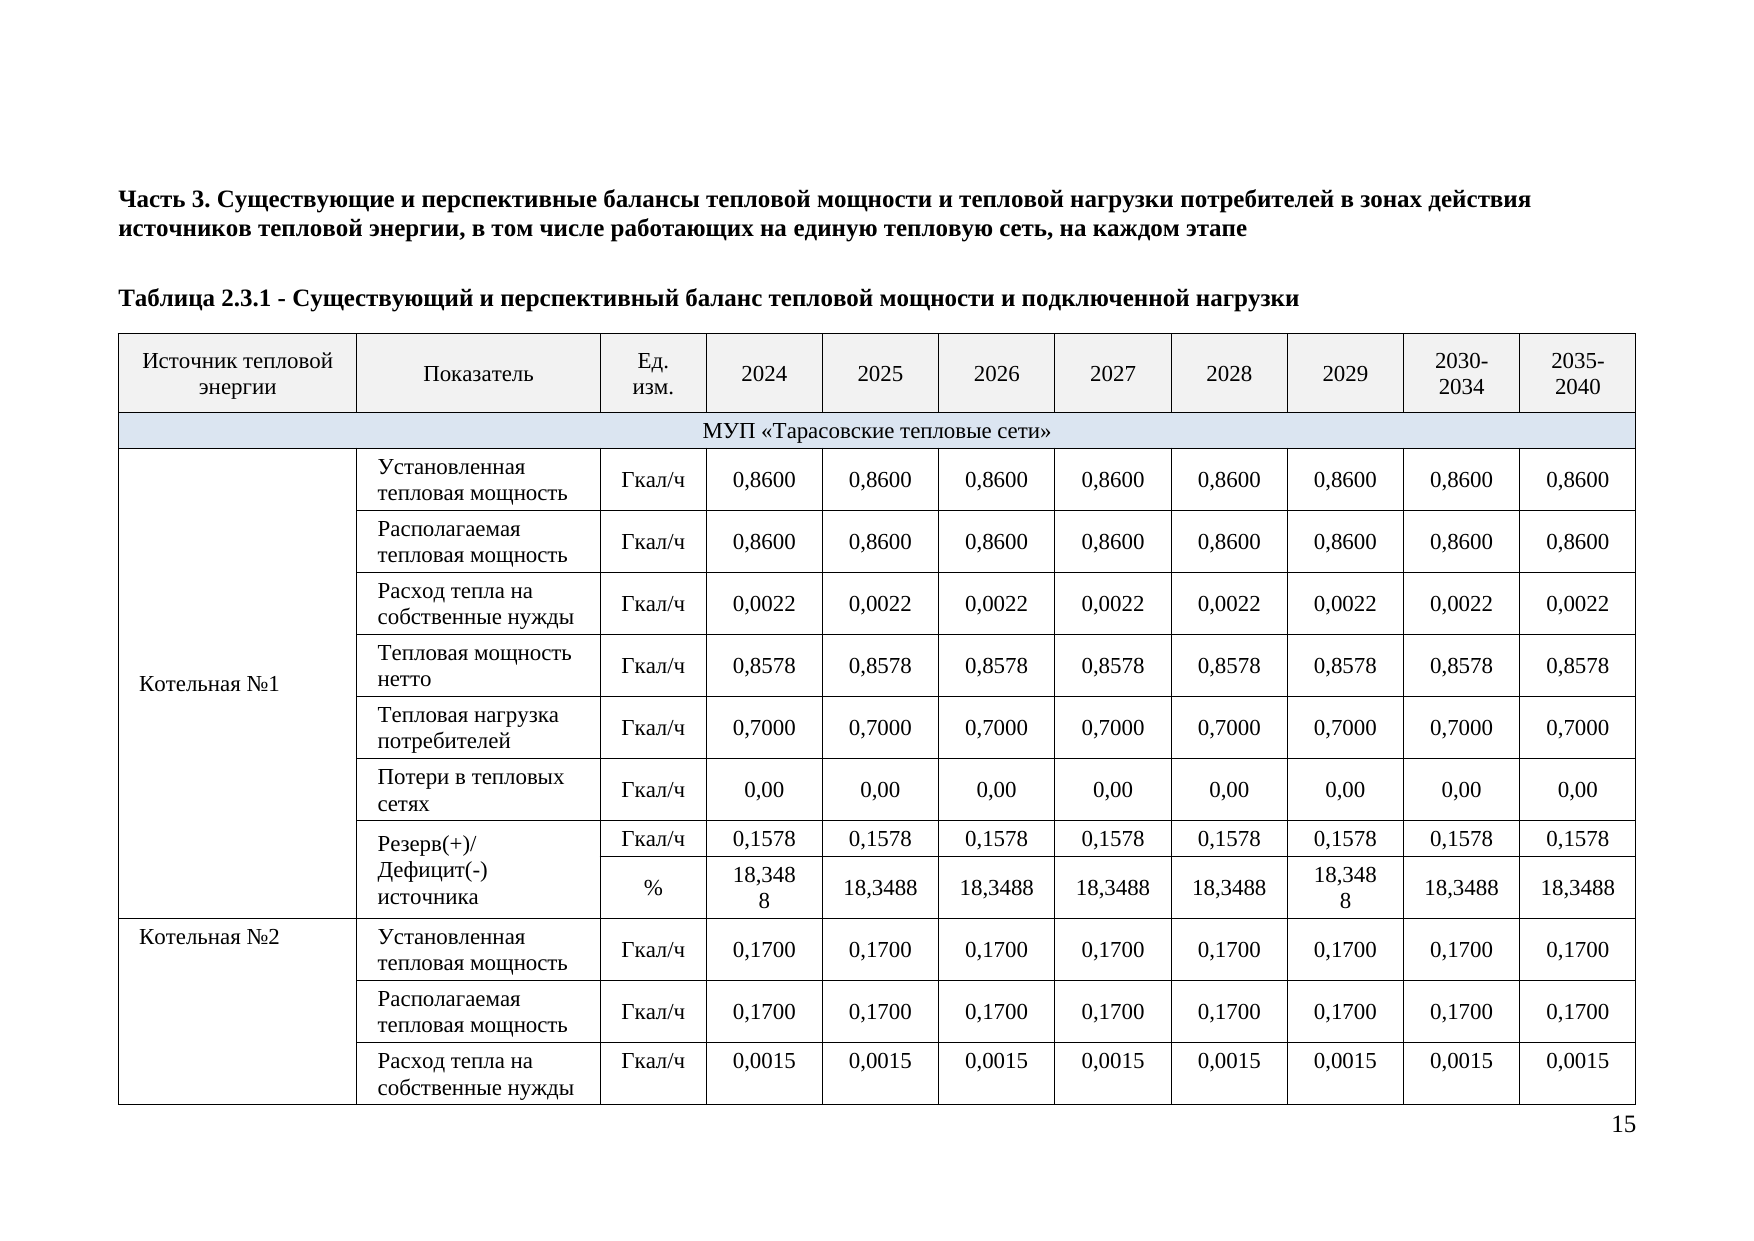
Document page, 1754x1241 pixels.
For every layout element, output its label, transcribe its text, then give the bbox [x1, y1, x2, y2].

table_cell 0,8600 [1520, 449, 1635, 510]
table_cell Гкал/ч [601, 919, 706, 980]
table_cell 0,8600 [1288, 511, 1403, 572]
table_header 2026 [939, 334, 1054, 412]
table_cell Гкал/ч [601, 1043, 706, 1104]
table_cell Гкал/ч [601, 697, 706, 758]
table_cell 0,1578 [1055, 821, 1171, 856]
table_cell Котельная №1 [119, 449, 356, 918]
table_cell 0,0015 [1288, 1043, 1403, 1104]
table_cell 0,1700 [707, 981, 822, 1042]
table_cell 0,1578 [823, 821, 938, 856]
table_cell 0,1700 [1172, 919, 1287, 980]
table_cell 0,1700 [1404, 919, 1519, 980]
table_cell 0,1578 [939, 821, 1054, 856]
table_cell 0,0022 [1055, 573, 1171, 634]
table_cell 0,8600 [707, 449, 822, 510]
text Таблица 2.3.1 - Существующий и перспективный баланс тепловой мощности и подключенной нагрузки [118, 283, 1636, 312]
table_header 2027 [1055, 334, 1171, 412]
table_cell 0,8578 [939, 635, 1054, 696]
table_cell 0,8578 [1055, 635, 1171, 696]
table_cell Гкал/ч [601, 981, 706, 1042]
table_cell 0,1700 [1288, 981, 1403, 1042]
table_cell 0,0015 [1520, 1043, 1635, 1104]
table_cell 0,00 [1172, 759, 1287, 820]
table_header 2035-2040 [1520, 334, 1635, 412]
table_header 2025 [823, 334, 938, 412]
table_cell 18,3488 [1520, 857, 1635, 918]
table_cell Потери в тепловых сетях [357, 759, 600, 820]
table_cell 0,1700 [1055, 981, 1171, 1042]
table_cell 18,3488 [707, 857, 822, 918]
table_cell 0,1578 [1288, 821, 1403, 856]
table_cell 0,8600 [1055, 511, 1171, 572]
table_cell 0,8600 [1404, 449, 1519, 510]
table_cell Располагаемая тепловая мощность [357, 981, 600, 1042]
table_cell 0,8578 [823, 635, 938, 696]
table_cell 18,3488 [1055, 857, 1171, 918]
table_header 2030-2034 [1404, 334, 1519, 412]
table_cell Установленная тепловая мощность [357, 919, 600, 980]
table_cell 0,8600 [939, 449, 1054, 510]
table_cell Гкал/ч [601, 635, 706, 696]
table_cell 0,00 [939, 759, 1054, 820]
table_cell 0,0015 [939, 1043, 1054, 1104]
table_header Показатель [357, 334, 600, 412]
table_cell 0,00 [1404, 759, 1519, 820]
table_cell 0,00 [707, 759, 822, 820]
table_cell Гкал/ч [601, 511, 706, 572]
table_cell 0,0015 [1404, 1043, 1519, 1104]
table_cell 0,0022 [823, 573, 938, 634]
table_cell 0,8578 [707, 635, 822, 696]
table_cell Гкал/ч [601, 821, 706, 856]
table_cell 0,1578 [1404, 821, 1519, 856]
table_cell 0,0022 [1172, 573, 1287, 634]
table_cell 18,3488 [1288, 857, 1403, 918]
table_cell 0,1700 [1172, 981, 1287, 1042]
table_cell 0,1700 [939, 981, 1054, 1042]
table_cell 0,00 [823, 759, 938, 820]
table_cell 0,7000 [1404, 697, 1519, 758]
table_cell 0,00 [1520, 759, 1635, 820]
table_cell 18,3488 [1404, 857, 1519, 918]
table_cell 0,0015 [1172, 1043, 1287, 1104]
table_cell % [601, 857, 706, 918]
table_cell 0,1578 [1172, 821, 1287, 856]
table_cell 0,8578 [1404, 635, 1519, 696]
table_cell 0,1700 [1520, 981, 1635, 1042]
table_cell 0,8600 [823, 511, 938, 572]
table_cell МУП «Тарасовские тепловые сети» [119, 413, 1635, 448]
subtitle Часть 3. Существующие и перспективные балансы тепловой мощности и тепловой нагрузки потребителей в зонах действия источников тепловой энергии, в том числе работающих на единую тепловую сеть, на каждом этапе [118, 184, 1636, 242]
table_cell 0,1578 [707, 821, 822, 856]
table_cell 0,7000 [823, 697, 938, 758]
table_cell Тепловая нагрузка потребителей [357, 697, 600, 758]
table_cell 0,0022 [1404, 573, 1519, 634]
table_cell 0,0022 [1520, 573, 1635, 634]
table_cell Установленная тепловая мощность [357, 449, 600, 510]
table_cell 0,0015 [823, 1043, 938, 1104]
table_cell 0,7000 [1520, 697, 1635, 758]
table_cell 0,8600 [1172, 449, 1287, 510]
table_cell Котельная №2 [119, 919, 356, 1104]
table_cell 0,1700 [1055, 919, 1171, 980]
table_cell Гкал/ч [601, 573, 706, 634]
table_cell 0,1700 [823, 919, 938, 980]
table_cell 18,3488 [823, 857, 938, 918]
table_cell 0,0022 [1288, 573, 1403, 634]
table_cell 0,8578 [1172, 635, 1287, 696]
table_cell 0,1700 [1288, 919, 1403, 980]
table_cell 0,8600 [939, 511, 1054, 572]
table_cell Расход тепла на собственные нужды [357, 573, 600, 634]
table_cell 0,1700 [707, 919, 822, 980]
table_cell 0,8600 [1404, 511, 1519, 572]
table_cell 0,8578 [1288, 635, 1403, 696]
table_header Ед. изм. [601, 334, 706, 412]
table_cell 0,1700 [1520, 919, 1635, 980]
table_cell 0,8600 [707, 511, 822, 572]
table_cell 0,7000 [707, 697, 822, 758]
table_cell Гкал/ч [601, 449, 706, 510]
table_header 2029 [1288, 334, 1403, 412]
table_cell 0,7000 [1288, 697, 1403, 758]
table_cell 0,8600 [1288, 449, 1403, 510]
table_cell Располагаемая тепловая мощность [357, 511, 600, 572]
table_cell 0,00 [1055, 759, 1171, 820]
table_cell Расход тепла на собственные нужды [357, 1043, 600, 1104]
table_cell 0,8600 [823, 449, 938, 510]
table_cell Гкал/ч [601, 759, 706, 820]
table_cell 0,8600 [1520, 511, 1635, 572]
table_cell 0,00 [1288, 759, 1403, 820]
table_cell 0,8600 [1172, 511, 1287, 572]
table_cell 0,0022 [707, 573, 822, 634]
table_cell 0,1700 [1404, 981, 1519, 1042]
table_cell 0,0015 [1055, 1043, 1171, 1104]
table_cell 0,1578 [1520, 821, 1635, 856]
table_cell 0,0015 [707, 1043, 822, 1104]
table_cell 0,7000 [1172, 697, 1287, 758]
table_header Источник тепловой энергии [119, 334, 356, 412]
table_cell Резерв(+)/Дефицит(-) источника [357, 821, 600, 918]
table_cell 18,3488 [939, 857, 1054, 918]
table_header 2028 [1172, 334, 1287, 412]
table_cell 18,3488 [1172, 857, 1287, 918]
table_cell 0,8600 [1055, 449, 1171, 510]
table_cell 0,1700 [823, 981, 938, 1042]
table_cell 0,1700 [939, 919, 1054, 980]
table_cell 0,8578 [1520, 635, 1635, 696]
table_cell 0,7000 [1055, 697, 1171, 758]
table_header 2024 [707, 334, 822, 412]
table_cell 0,0022 [939, 573, 1054, 634]
table_cell Тепловая мощность нетто [357, 635, 600, 696]
table_cell 0,7000 [939, 697, 1054, 758]
